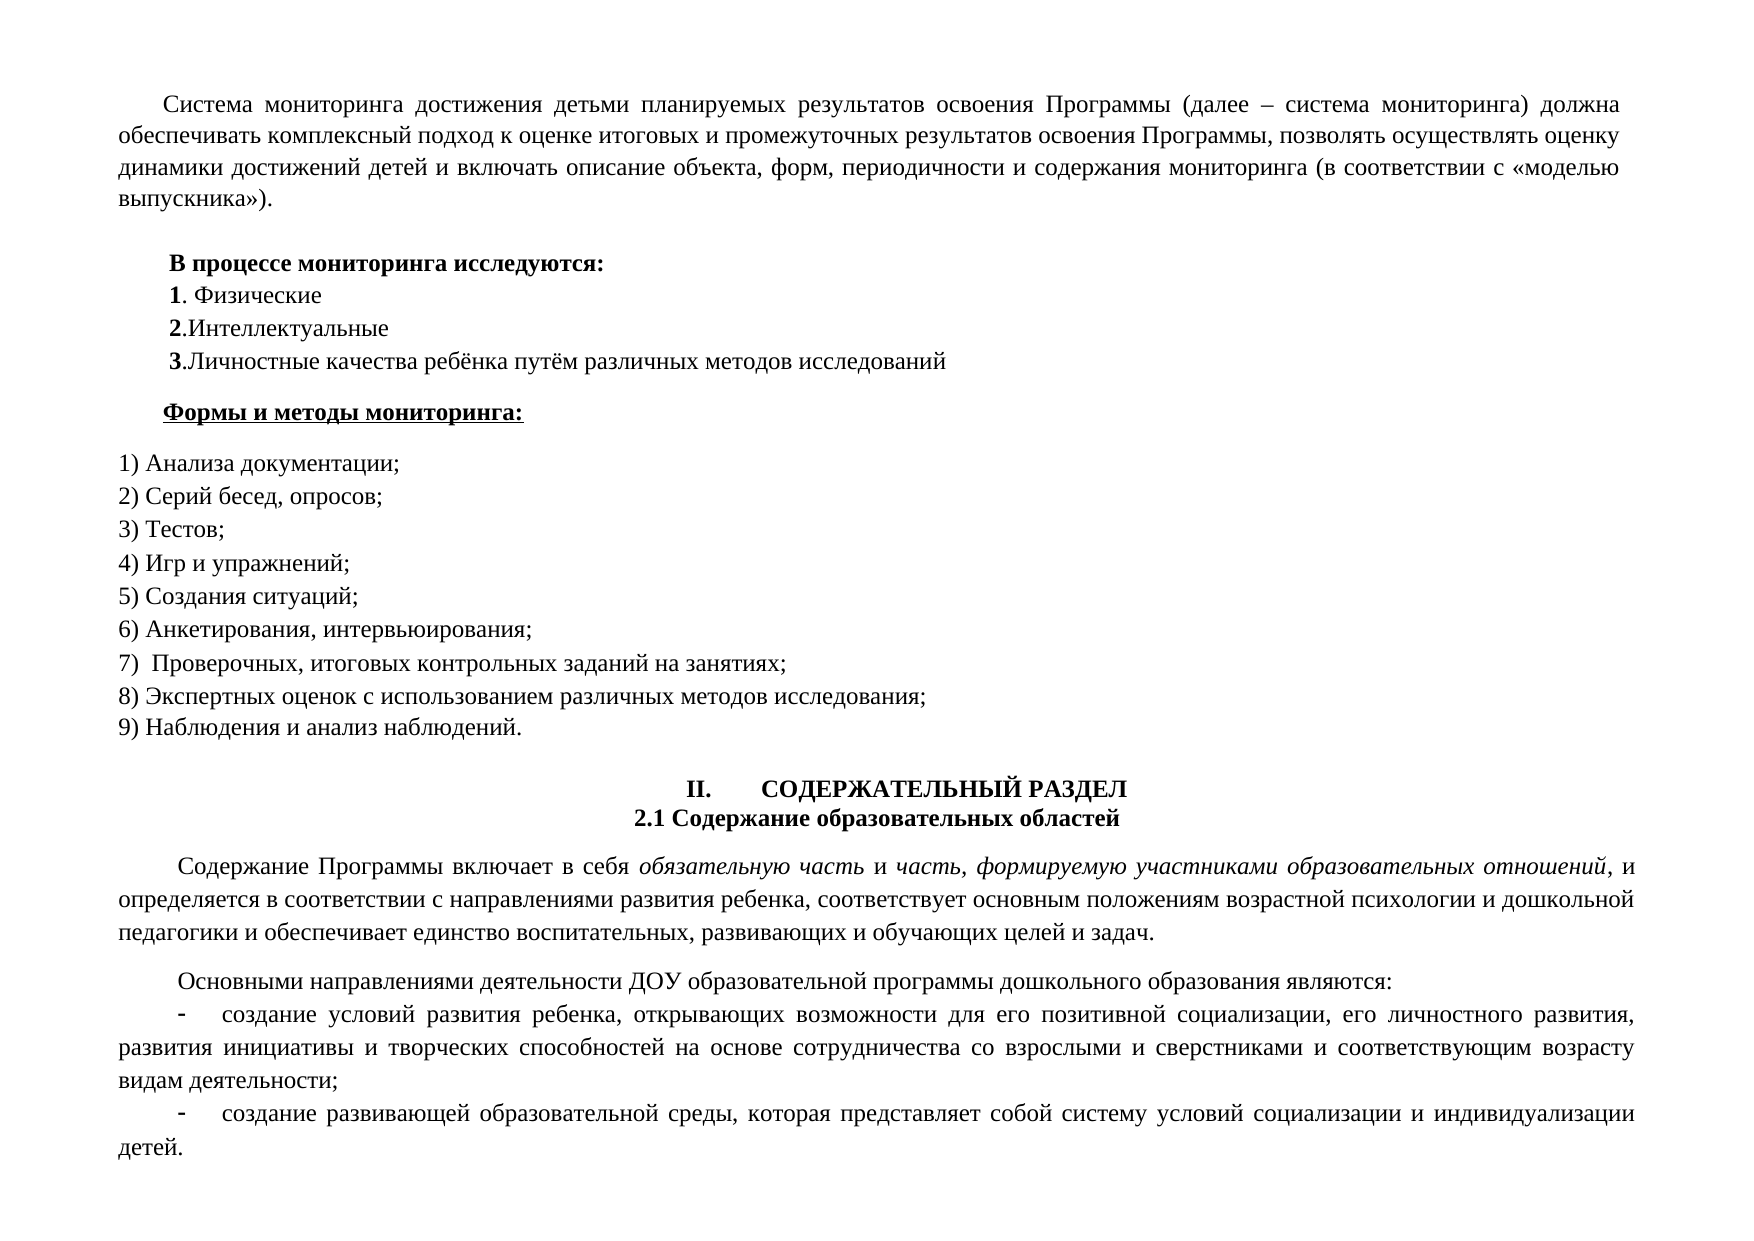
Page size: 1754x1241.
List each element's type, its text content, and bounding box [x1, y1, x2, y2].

text 2.1 Содержание образовательных областей [118, 803, 1636, 832]
text Содержание Программы включает в себя обязательную часть и часть, формируемую участниками образовательных отношений, и определяется в соответствии с направлениями развития ребенка, соответствует основным положениям возрастной психологии и дошкольной педагогики и обеспечивает единство воспитательных, развивающих и обучающих целей и задач. [118, 851, 1636, 946]
text 2) Серий бесед, опросов; [118, 481, 1636, 510]
text 4) Игр и упражнений; [118, 548, 1636, 576]
text 6) Анкетирования, интервьюирования; [118, 614, 1636, 643]
text В процессе мониторинга исследуются: [118, 248, 1621, 276]
text 7) Проверочных, итоговых контрольных заданий на занятиях; [118, 648, 1636, 676]
text 3) Тестов; [118, 514, 1636, 543]
text 9) Наблюдения и анализ наблюдений. [118, 712, 1636, 741]
list СОДЕРЖАТЕЛЬНЫЙ РАЗДЕЛ [177, 774, 1636, 803]
list создание развивающей образовательной среды, которая представляет собой систему условий социализации и индивидуализации детей. [118, 1098, 1636, 1160]
text 8) Экспертных оценок с использованием различных методов исследования; [118, 681, 1636, 710]
text Система мониторинга достижения детьми планируемых результатов освоения Программы (далее – система мониторинга) должна обеспечивать комплексный подход к оценке итоговых и промежуточных результатов освоения Программы, позволять осуществлять оценку динамики достижений детей и включать описание объекта, форм, периодичности и содержания мониторинга (в соответствии с «моделью выпускника»). [118, 89, 1621, 212]
list создание условий развития ребенка, открывающих возможности для его позитивной социализации, его личностного развития, развития инициативы и творческих способностей на основе сотрудничества со взрослыми и сверстниками и соответствующим возрасту видам деятельности; [118, 999, 1636, 1094]
text 1) Анализа документации; [118, 448, 1636, 477]
text 3.Личностные качества ребёнка путём различных методов исследований [118, 346, 1518, 375]
text Основными направлениями деятельности ДОУ образовательной программы дошкольного образования являются: [118, 966, 1636, 995]
text 1. Физические [163, 280, 1636, 309]
text 2.Интеллектуальные [163, 313, 1636, 342]
text 5) Создания ситуаций; [118, 581, 1636, 610]
text Формы и методы мониторинга: [118, 397, 1518, 426]
